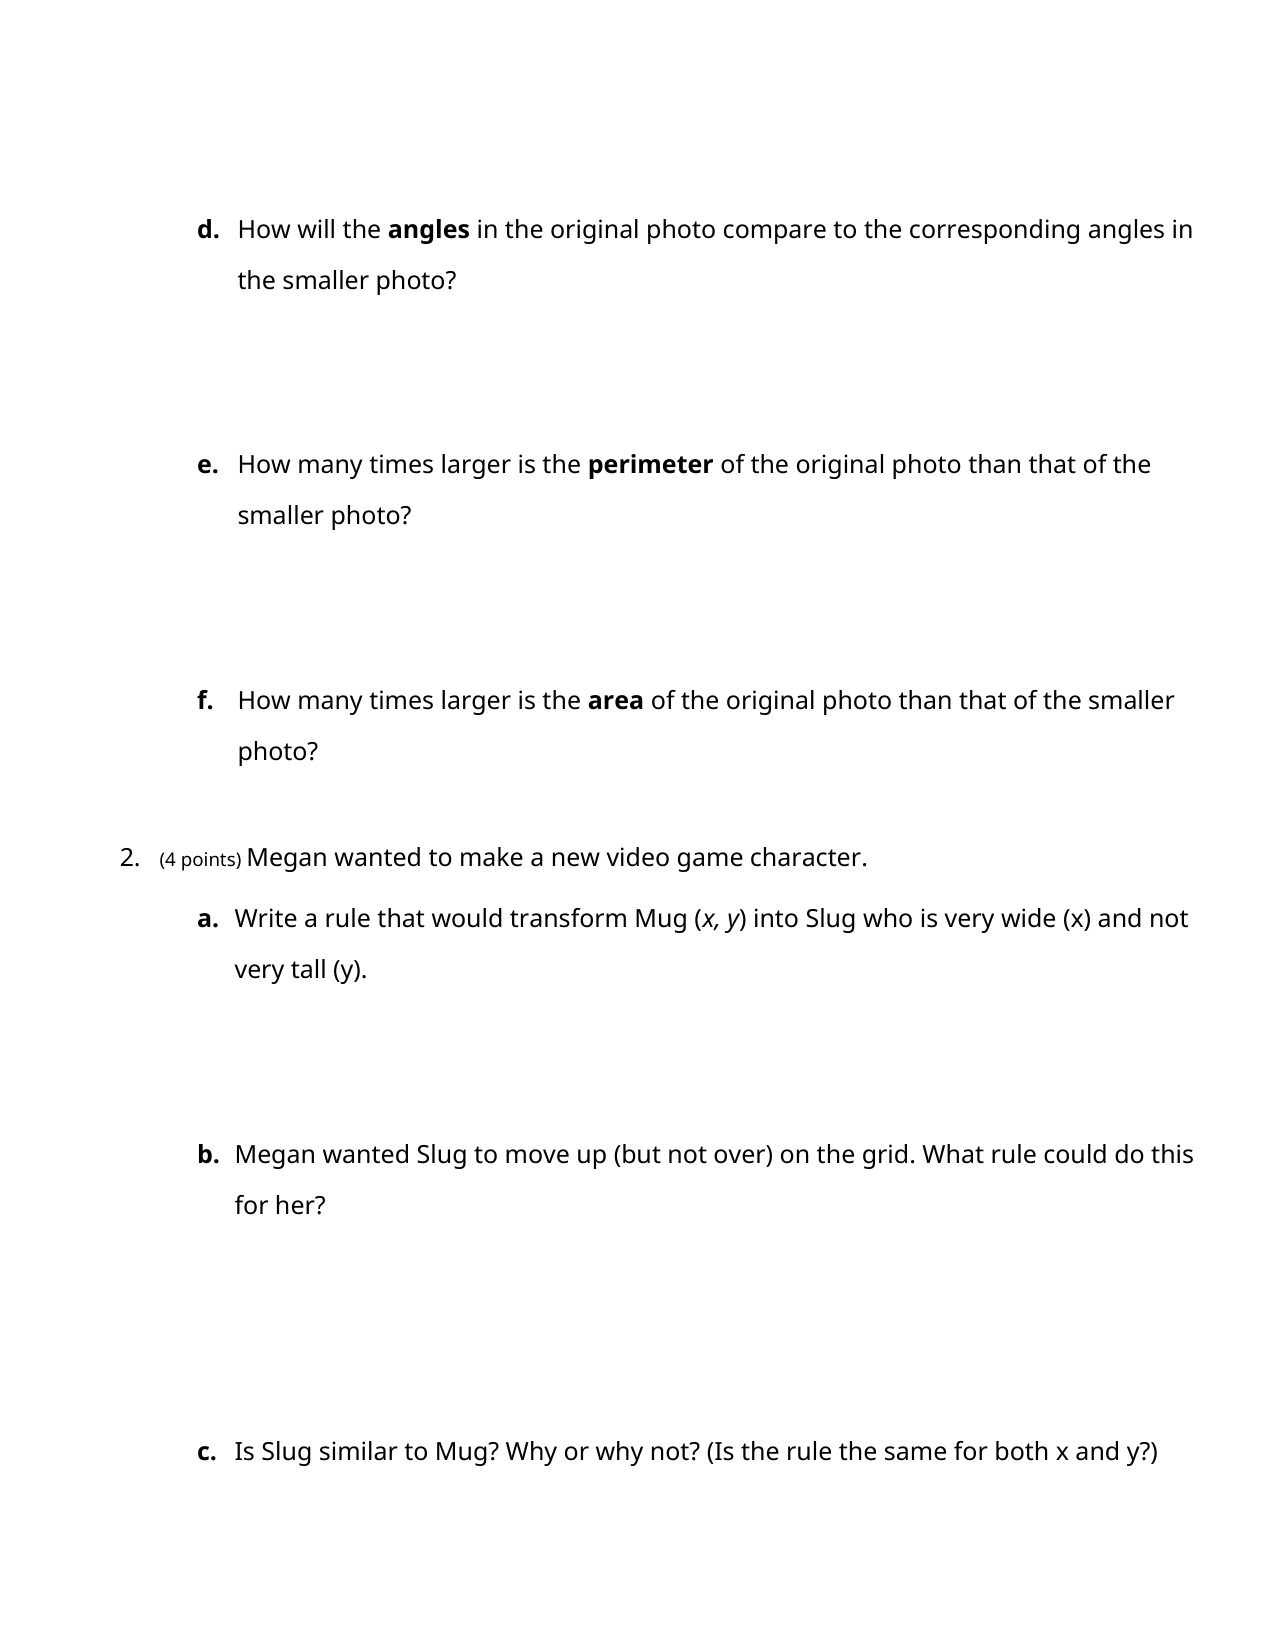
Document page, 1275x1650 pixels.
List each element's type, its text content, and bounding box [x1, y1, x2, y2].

text a. Write a rule that would transform Mug (x, y) into Slug who is very wide (x) and not very tall (y). [159, 901, 1200, 986]
text f. How many times larger is the area of the original photo than that of the smaller photo? [161, 682, 1200, 767]
text d. How will the angles in the original photo compare to the corresponding angles in the smaller photo? [161, 211, 1200, 297]
text b. Megan wanted Slug to move up (but not over) on the grid. What rule could do this for her? [159, 1136, 1200, 1222]
text 2. (4 points) Megan wanted to make a new video game character. [75, 839, 1200, 874]
text e. How many times larger is the perimeter of the original photo than that of the smaller photo? [161, 447, 1200, 532]
text c. Is Slug similar to Mug? Why or why not? (Is the rule the same for both x and y?) [159, 1433, 1200, 1467]
